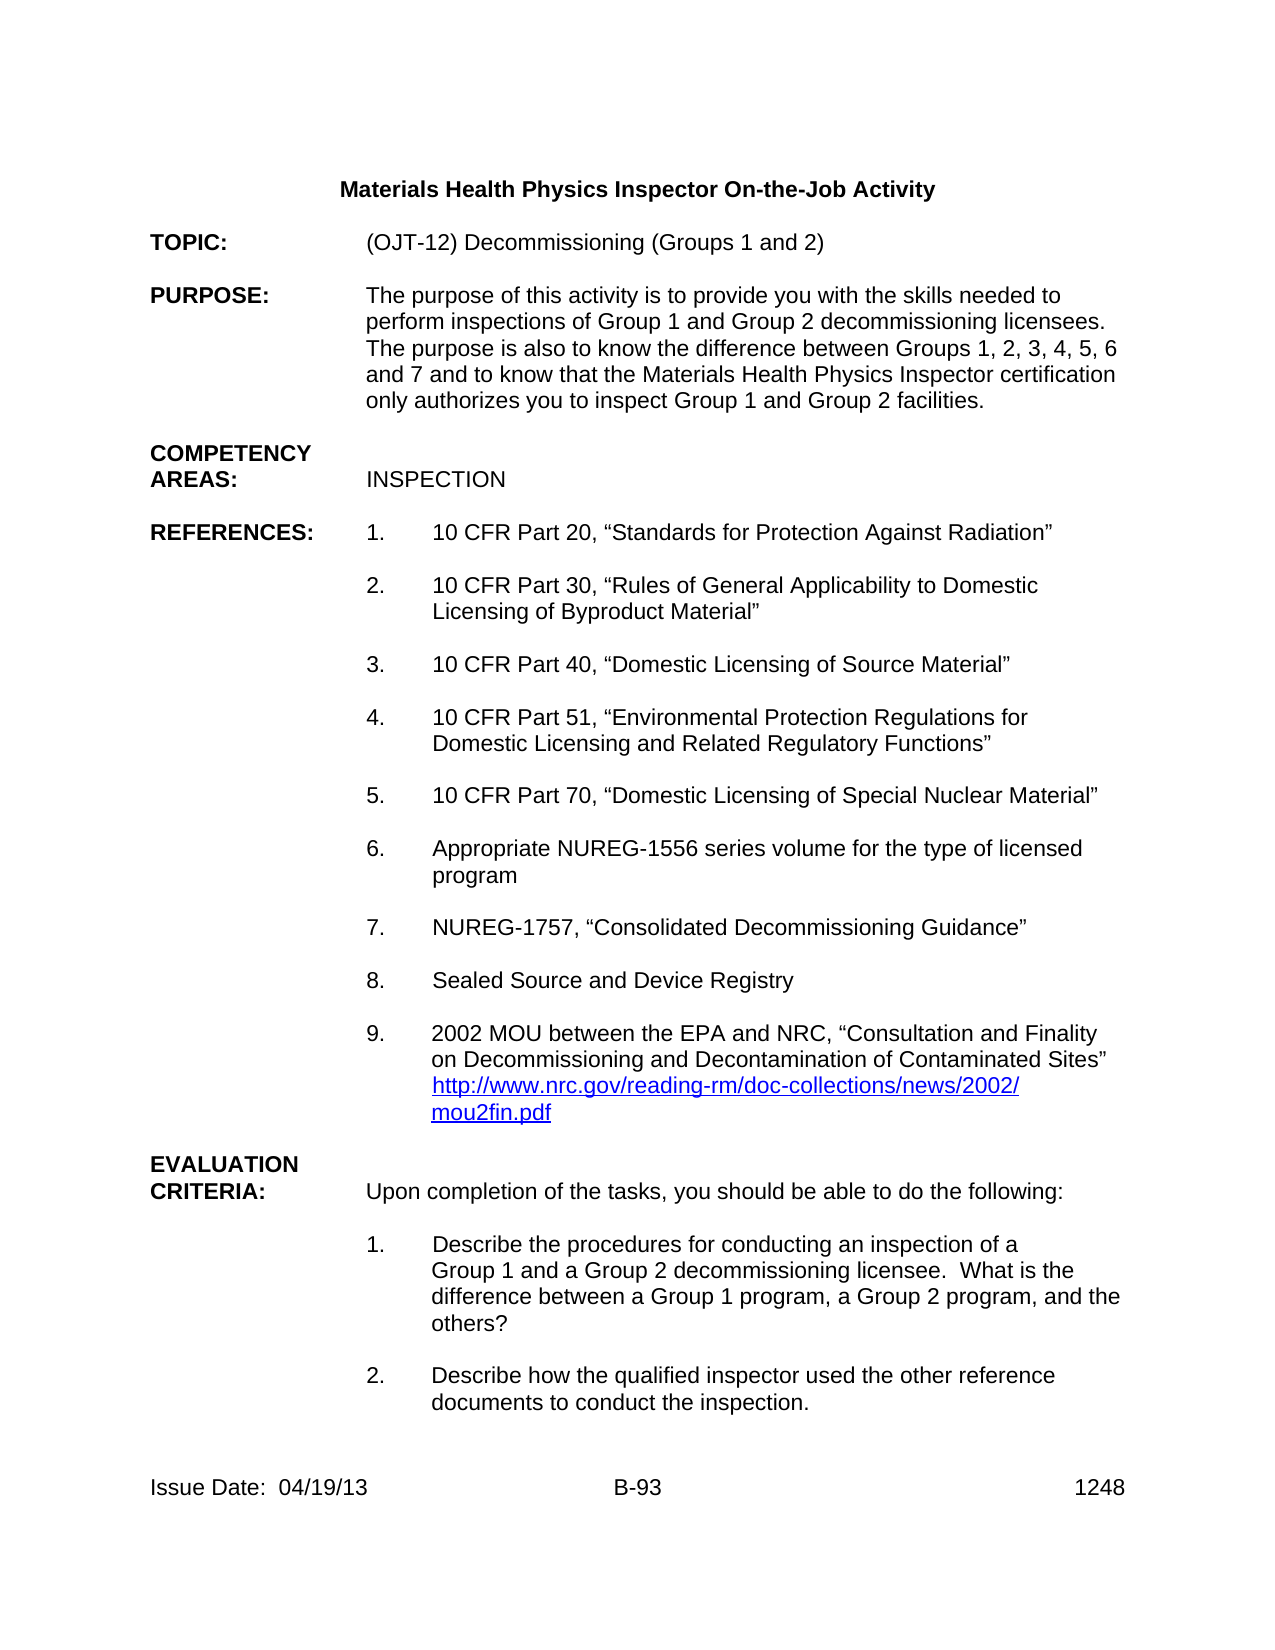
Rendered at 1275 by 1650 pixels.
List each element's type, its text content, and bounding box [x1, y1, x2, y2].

text 9. 2002 MOU between the EPA and NRC, “Consultation and Finality on Decommissioning and Decontamination of Contaminated Sites” [150, 1020, 1125, 1072]
text EVALUATION [150, 1151, 1125, 1178]
text PURPOSE: The purpose of this activity is to provide you with the skills needed to perform inspections of Group 1 and Group 2 decommissioning licensees. The purpose is also to know the difference between Groups 1, 2, 3, 4, 5, 6 and 7 and to know that the Materials Health Physics Inspector certification only authorizes you to inspect Group 1 and Group 2 facilities. [150, 282, 1125, 413]
text http://www.nrc.gov/reading-rm/doc-collections/news/2002/ mou2fin.pdf [431, 1072, 1125, 1125]
text 5. 10 CFR Part 70, “Domestic Licensing of Special Nuclear Material” [150, 782, 1125, 809]
text Materials Health Physics Inspector On-the-Job Activity [150, 176, 1125, 203]
text AREAS: INSPECTION [150, 466, 1125, 493]
text COMPETENCY [150, 440, 1125, 466]
text 4. 10 CFR Part 51, “Environmental Protection Regulations for [150, 703, 1125, 730]
text 8. Sealed Source and Device Registry [150, 967, 1125, 993]
text TOPIC: (OJT-12) Decommissioning (Groups 1 and 2) [150, 229, 1125, 255]
text program [150, 862, 1125, 888]
text 2. Describe how the qualified inspector used the other reference documents to conduct the inspection. [150, 1362, 1125, 1415]
text 7. NUREG-1757, “Consolidated Decommissioning Guidance” [150, 914, 1125, 941]
text 3. 10 CFR Part 40, “Domestic Licensing of Source Material” [150, 651, 1125, 677]
text CRITERIA: Upon completion of the tasks, you should be able to do the following: [150, 1178, 1125, 1204]
text 6. Appropriate NUREG-1556 series volume for the type of licensed [150, 835, 1125, 862]
text Domestic Licensing and Related Regulatory Functions” [150, 730, 1125, 756]
text Licensing of Byproduct Material” [150, 598, 1125, 624]
text 1. Describe the procedures for conducting an inspection of a [150, 1231, 1125, 1257]
text 2. 10 CFR Part 30, “Rules of General Applicability to Domestic [150, 572, 1125, 598]
text REFERENCES: 1. 10 CFR Part 20, “Standards for Protection Against Radiation” [150, 519, 1125, 545]
text Group 1 and a Group 2 decommissioning licensee. What is the difference between a Group 1 program, a Group 2 program, and the others? [431, 1257, 1125, 1336]
